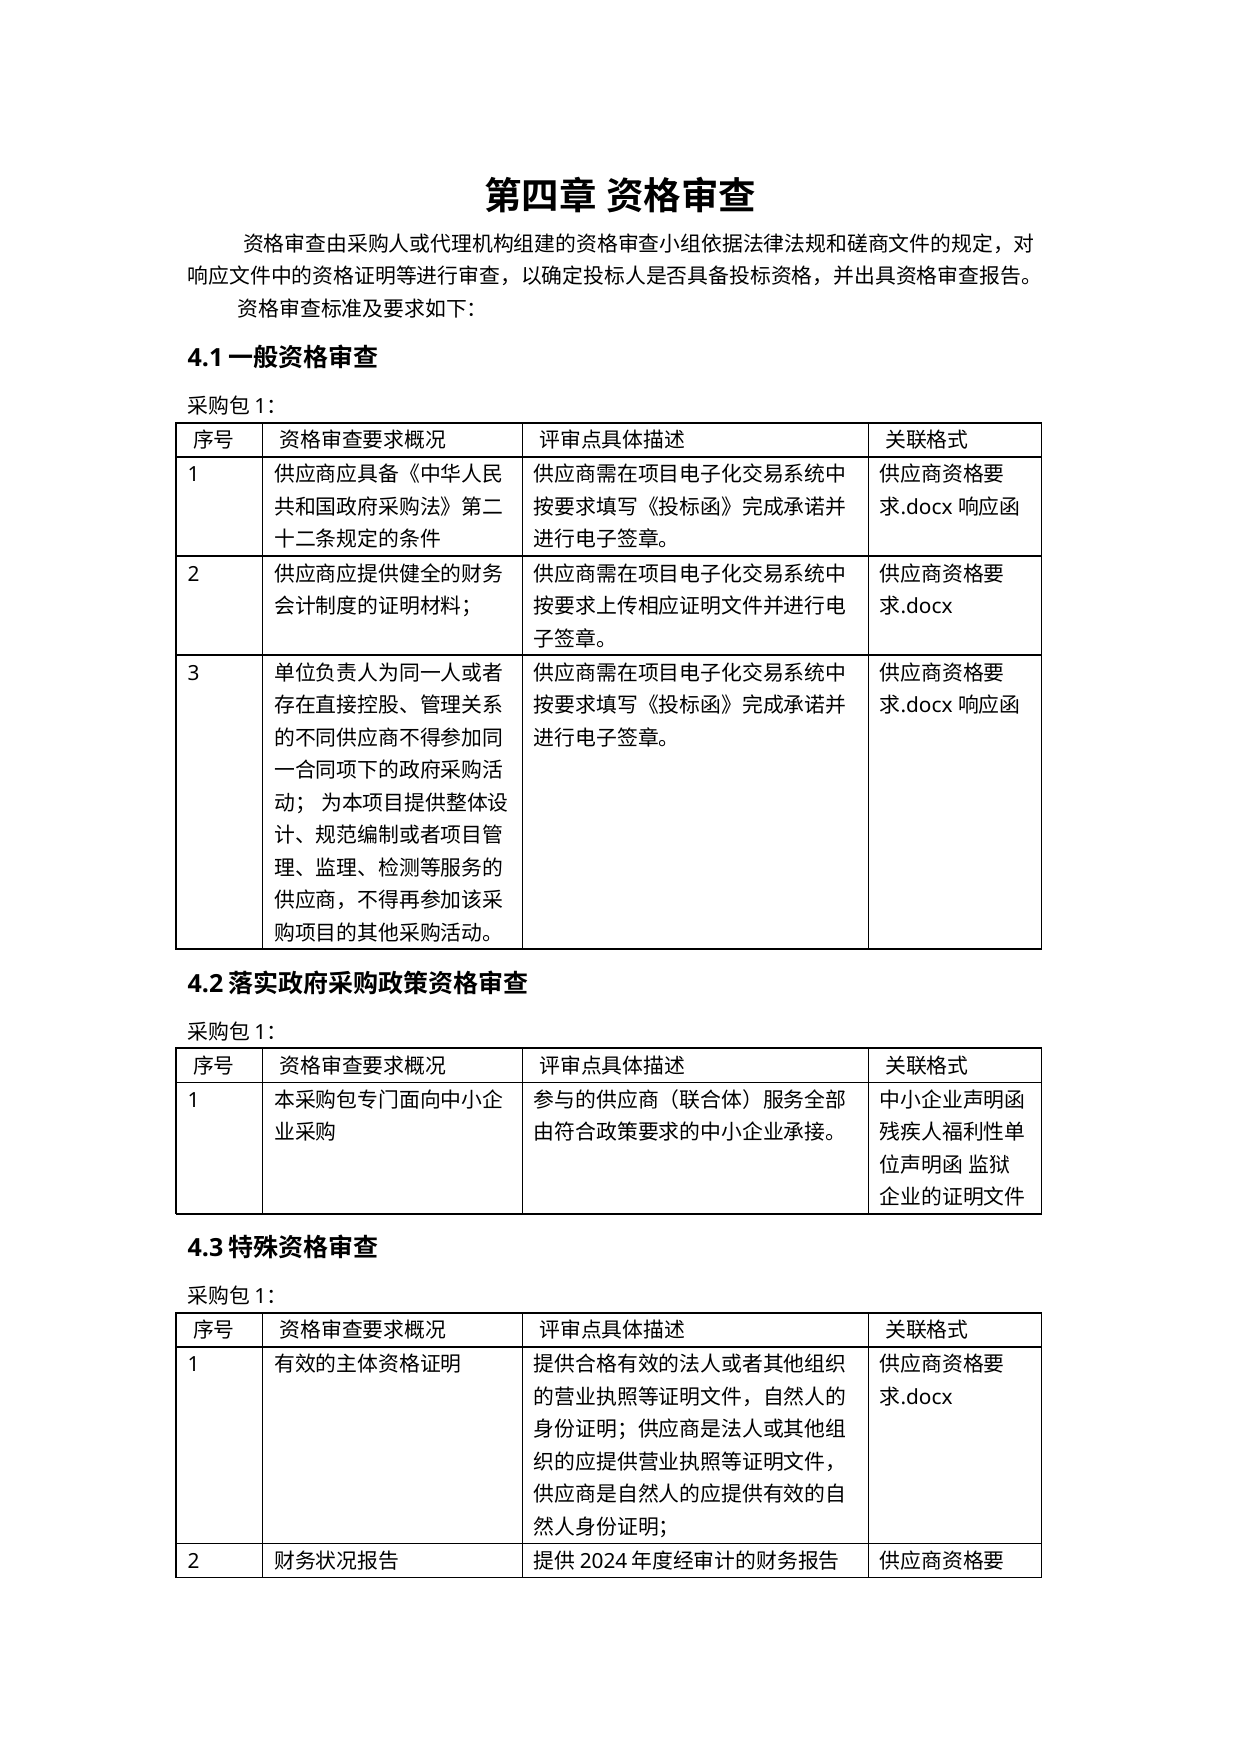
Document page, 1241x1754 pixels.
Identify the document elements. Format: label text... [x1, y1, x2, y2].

table_cell 1 [177, 1083, 262, 1213]
text 4.2落实政府采购政策资格审查 [187, 950, 1053, 1015]
table_cell 有效的主体资格证明 [263, 1348, 522, 1543]
table_header 资格审查要求概况 [263, 424, 522, 456]
table_cell 供应商应具备《中华人民共和国政府采购法》第二十二条规定的条件 [263, 458, 522, 555]
table_cell 供应商资格要求.docx 响应函 [869, 458, 1041, 555]
table_cell 1 [177, 458, 262, 555]
text 4.1一般资格审查 [187, 324, 1053, 389]
table_cell 供应商应提供健全的财务会计制度的证明材料； [263, 557, 522, 654]
table_cell 供应商资格要求.docx [869, 1544, 1041, 1577]
table_cell 供应商资格要求.docx 响应函 [869, 656, 1041, 948]
table_header 序号 [177, 1049, 262, 1081]
text 采购包1： [187, 389, 1053, 422]
table_cell 2 [177, 1544, 262, 1577]
text 资格审查标准及要求如下： [187, 292, 1053, 324]
table_header 评审点具体描述 [523, 1049, 868, 1081]
text 4.3特殊资格审查 [187, 1214, 1053, 1279]
table_cell 参与的供应商（联合体）服务全部由符合政策要求的中小企业承接。 [523, 1083, 868, 1213]
table_cell 单位负责人为同一人或者存在直接控股、管理关系的不同供应商不得参加同一合同项下的政府采购活动； 为本项目提供整体设计、规范编制或者项目管理、监理、检测等服务的供应商，不得再参加该采购项目的其他采购活动。 [263, 656, 522, 948]
table_header 资格审查要求概况 [263, 1049, 522, 1081]
table_cell 供应商需在项目电子化交易系统中按要求填写《投标函》完成承诺并进行电子签章。 [523, 458, 868, 555]
table_cell 提供合格有效的法人或者其他组织的营业执照等证明文件，自然人的身份证明；供应商是法人或其他组织的应提供营业执照等证明文件，供应商是自然人的应提供有效的自然人身份证明； [523, 1348, 868, 1543]
table_cell 供应商需在项目电子化交易系统中按要求填写《投标函》完成承诺并进行电子签章。 [523, 656, 868, 948]
table_header 关联格式 [869, 1314, 1041, 1346]
text 第四章 资格审查 [187, 162, 1053, 227]
table_header 序号 [177, 1314, 262, 1346]
table_cell 供应商需在项目电子化交易系统中按要求上传相应证明文件并进行电子签章。 [523, 557, 868, 654]
table_cell 1 [177, 1348, 262, 1543]
table_cell 3 [177, 656, 262, 948]
text 采购包1： [187, 1015, 1053, 1047]
text 资格审查由采购人或代理机构组建的资格审查小组依据法律法规和磋商文件的规定，对响应文件中的资格证明等进行审查，以确定投标人是否具备投标资格，并出具资格审查报告。 [187, 227, 1053, 292]
text 采购包1： [187, 1279, 1053, 1312]
table_cell 供应商资格要求.docx [869, 1348, 1041, 1543]
table_header 序号 [177, 424, 262, 456]
table_cell 中小企业声明函 残疾人福利性单位声明函 监狱企业的证明文件 [869, 1083, 1041, 1213]
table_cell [523, 1544, 868, 1577]
table_header 关联格式 [869, 424, 1041, 456]
table_cell 供应商资格要求.docx [869, 557, 1041, 654]
table_header 评审点具体描述 [523, 1314, 868, 1346]
table_cell 2 [177, 557, 262, 654]
table_header 资格审查要求概况 [263, 1314, 522, 1346]
table_cell 本采购包专门面向中小企业采购 [263, 1083, 522, 1213]
table_cell 财务状况报告 [263, 1544, 522, 1577]
table_header 评审点具体描述 [523, 424, 868, 456]
table_header 关联格式 [869, 1049, 1041, 1081]
